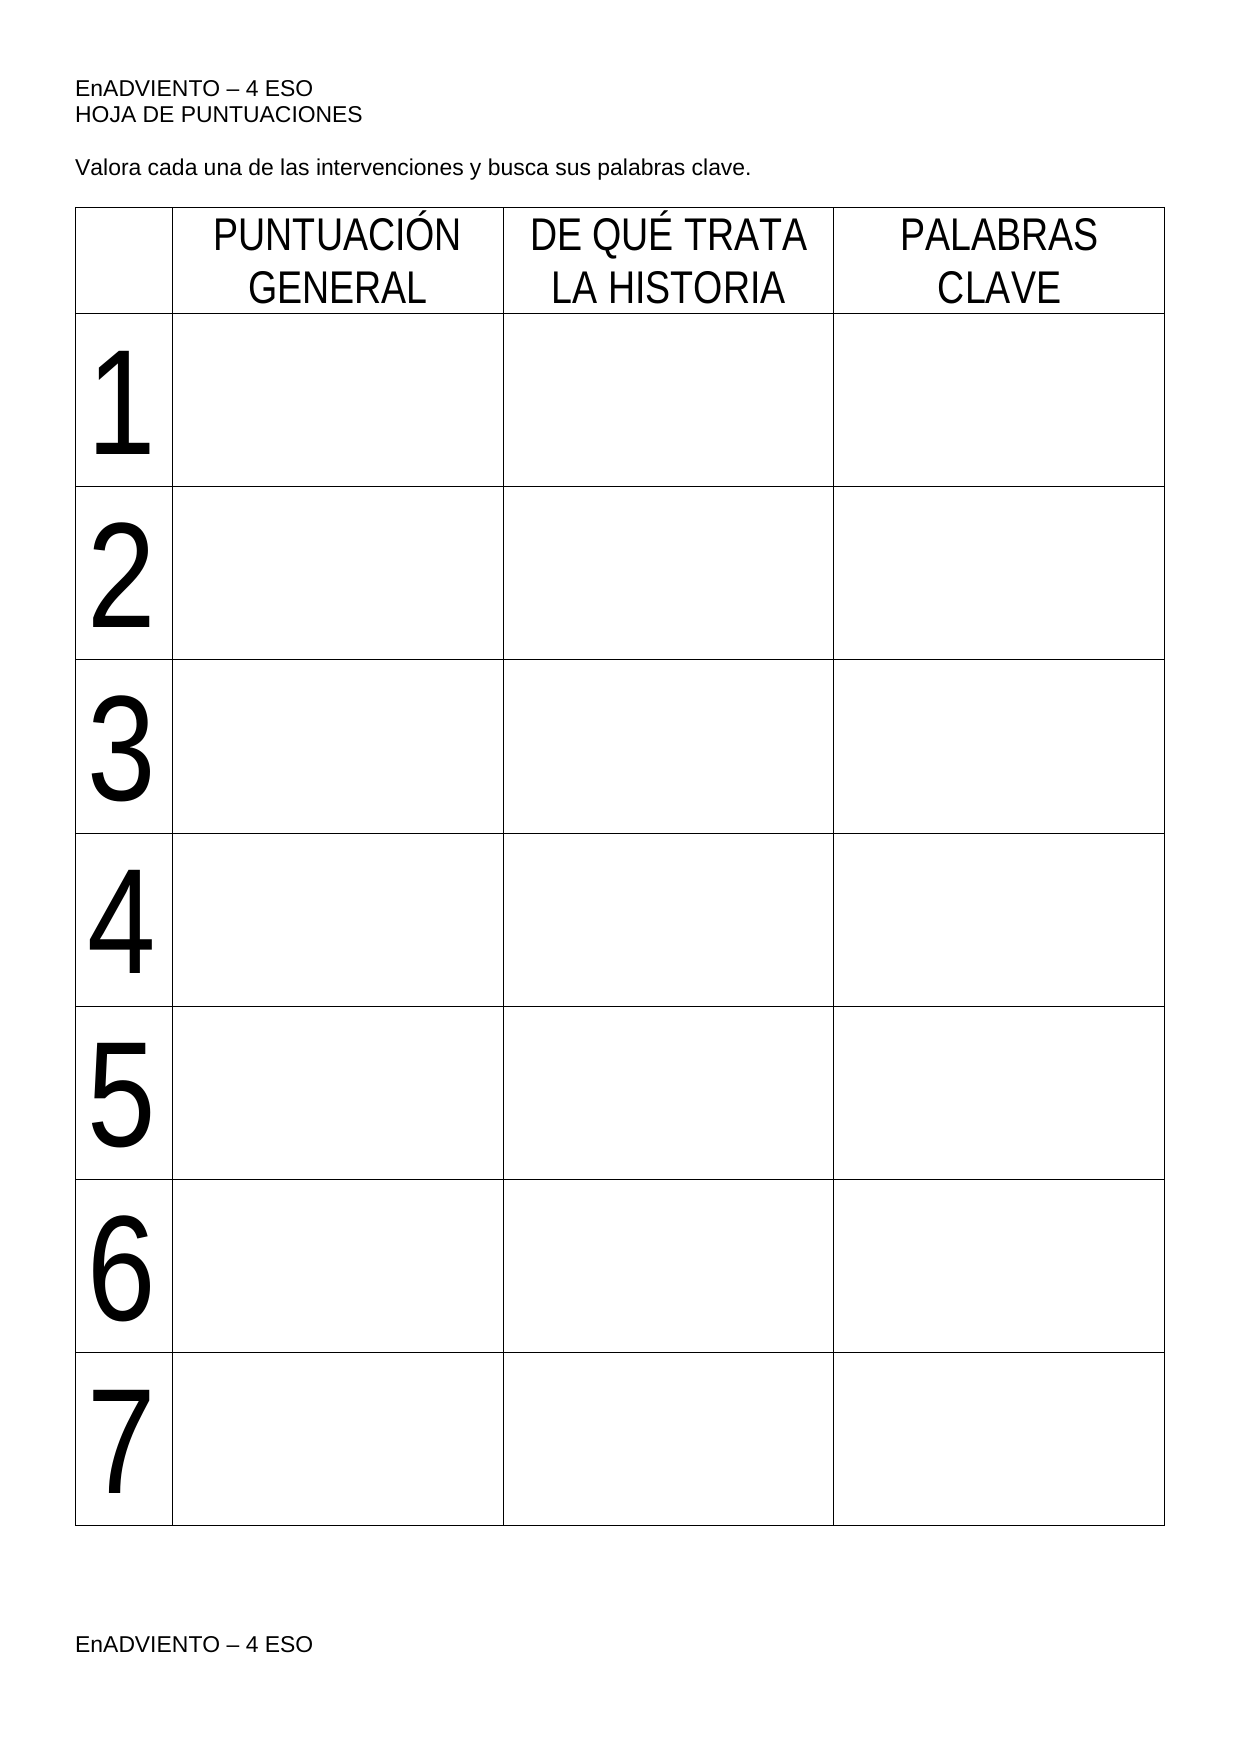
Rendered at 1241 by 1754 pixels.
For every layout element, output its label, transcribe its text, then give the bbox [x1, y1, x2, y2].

table_header [76, 208, 172, 313]
text EnADVIENTO – 4 ESO [75, 1631, 1165, 1658]
table_cell [504, 660, 833, 832]
table_cell [173, 834, 503, 1006]
text EnADVIENTO – 4 ESO [75, 75, 1165, 101]
table_cell [173, 314, 503, 486]
text HOJA DE PUNTUACIONES [75, 101, 1165, 128]
text Valora cada una de las intervenciones y busca sus palabras clave. [75, 154, 1165, 180]
table_cell [173, 1353, 503, 1525]
table_cell [834, 1007, 1164, 1179]
table_cell [834, 660, 1164, 832]
table_header DE QUÉ TRATA LA HISTORIA [504, 208, 833, 313]
table_cell 2 [76, 487, 172, 659]
table_cell [834, 487, 1164, 659]
table_header PUNTUACIÓN GENERAL [173, 208, 503, 313]
table_cell 1 [76, 314, 172, 486]
table_cell [504, 834, 833, 1006]
table_cell [834, 834, 1164, 1006]
table_cell 3 [76, 660, 172, 832]
table_cell [173, 1007, 503, 1179]
table_cell [834, 314, 1164, 486]
table_cell 5 [76, 1007, 172, 1179]
table_cell [834, 1353, 1164, 1525]
table_header PALABRAS CLAVE [834, 208, 1164, 313]
table_cell 6 [76, 1180, 172, 1352]
table_cell [504, 314, 833, 486]
table_cell 7 [76, 1353, 172, 1525]
table_cell [504, 487, 833, 659]
table_cell [173, 1180, 503, 1352]
table_cell [834, 1180, 1164, 1352]
table_cell [504, 1007, 833, 1179]
table_cell [504, 1180, 833, 1352]
table_cell 4 [76, 834, 172, 1006]
table_cell [504, 1353, 833, 1525]
table_cell [173, 487, 503, 659]
table_cell [173, 660, 503, 832]
